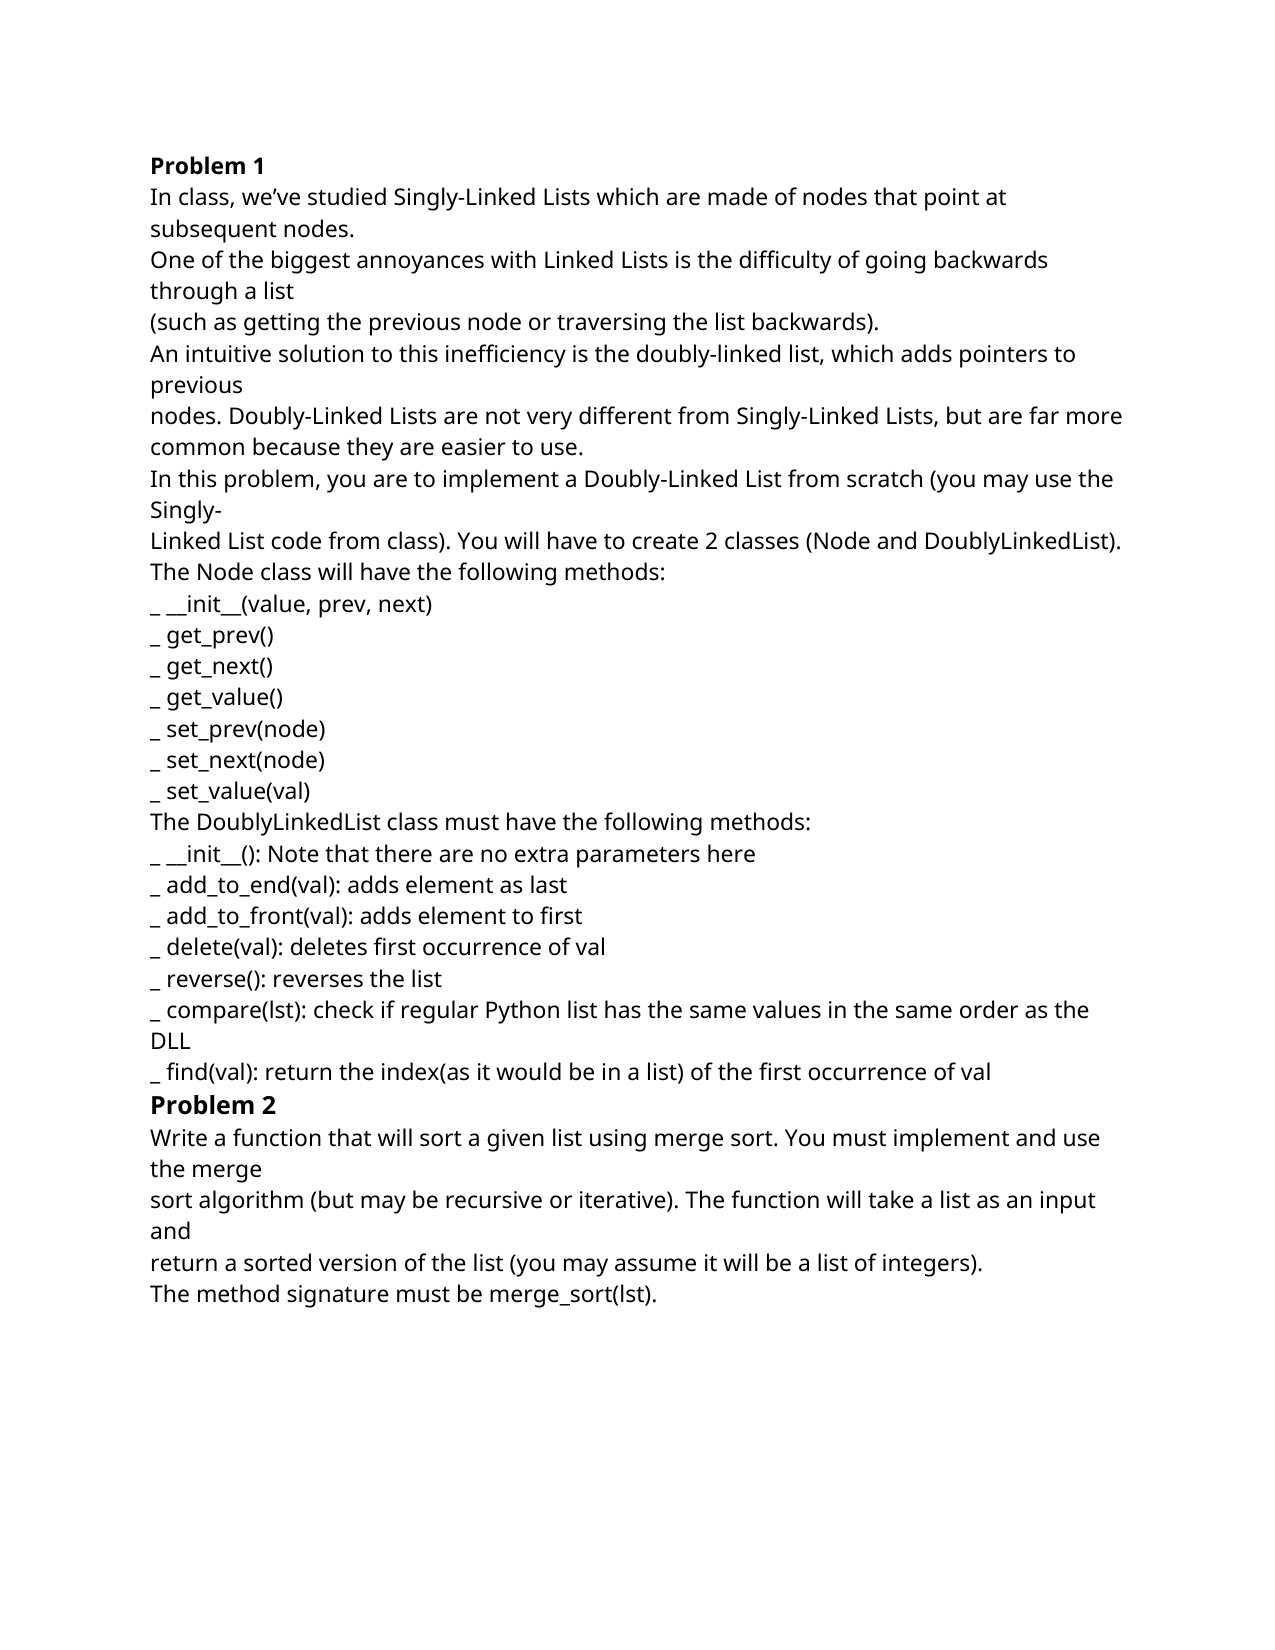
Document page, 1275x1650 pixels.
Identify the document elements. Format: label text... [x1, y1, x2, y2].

text _ delete(val): deletes first occurrence of val [150, 931, 1125, 962]
text _ __init__(value, prev, next) [150, 587, 1125, 619]
text The DoublyLinkedList class must have the following methods: [150, 806, 1125, 837]
text nodes. Doubly-Linked Lists are not very different from Singly-Linked Lists, but are far more [150, 400, 1125, 431]
text _ add_to_front(val): adds element to first [150, 900, 1125, 931]
text _ reverse(): reverses the list [150, 962, 1125, 994]
text Linked List code from class). You will have to create 2 classes (Node and DoublyLinkedList). [150, 525, 1125, 556]
text _ set_prev(node) [150, 712, 1125, 744]
text Problem 2 [150, 1087, 1125, 1122]
text sort algorithm (but may be recursive or iterative). The function will take a list as an input and [150, 1184, 1125, 1247]
text _ set_value(val) [150, 775, 1125, 806]
text _ add_to_end(val): adds element as last [150, 869, 1125, 900]
text One of the biggest annoyances with Linked Lists is the difficulty of going backwards through a list [150, 244, 1125, 306]
text Write a function that will sort a given list using merge sort. You must implement and use the merge [150, 1122, 1125, 1184]
text _ set_next(node) [150, 744, 1125, 775]
text common because they are easier to use. [150, 431, 1125, 462]
text In this problem, you are to implement a Doubly-Linked List from scratch (you may use the Singly- [150, 462, 1125, 525]
text _ compare(lst): check if regular Python list has the same values in the same order as the DLL [150, 994, 1125, 1056]
text return a sorted version of the list (you may assume it will be a list of integers). [150, 1247, 1125, 1278]
text The method signature must be merge_sort(lst). [150, 1278, 1125, 1309]
text (such as getting the previous node or traversing the list backwards). [150, 306, 1125, 337]
text An intuitive solution to this inefficiency is the doubly-linked list, which adds pointers to previous [150, 337, 1125, 400]
text Problem 1 [150, 150, 1125, 181]
text _ get_next() [150, 650, 1125, 681]
text _ get_prev() [150, 619, 1125, 650]
text The Node class will have the following methods: [150, 556, 1125, 587]
text In class, we’ve studied Singly-Linked Lists which are made of nodes that point at subsequent nodes. [150, 181, 1125, 244]
text _ find(val): return the index(as it would be in a list) of the first occurrence of val [150, 1056, 1125, 1087]
text _ get_value() [150, 681, 1125, 712]
text _ __init__(): Note that there are no extra parameters here [150, 837, 1125, 869]
